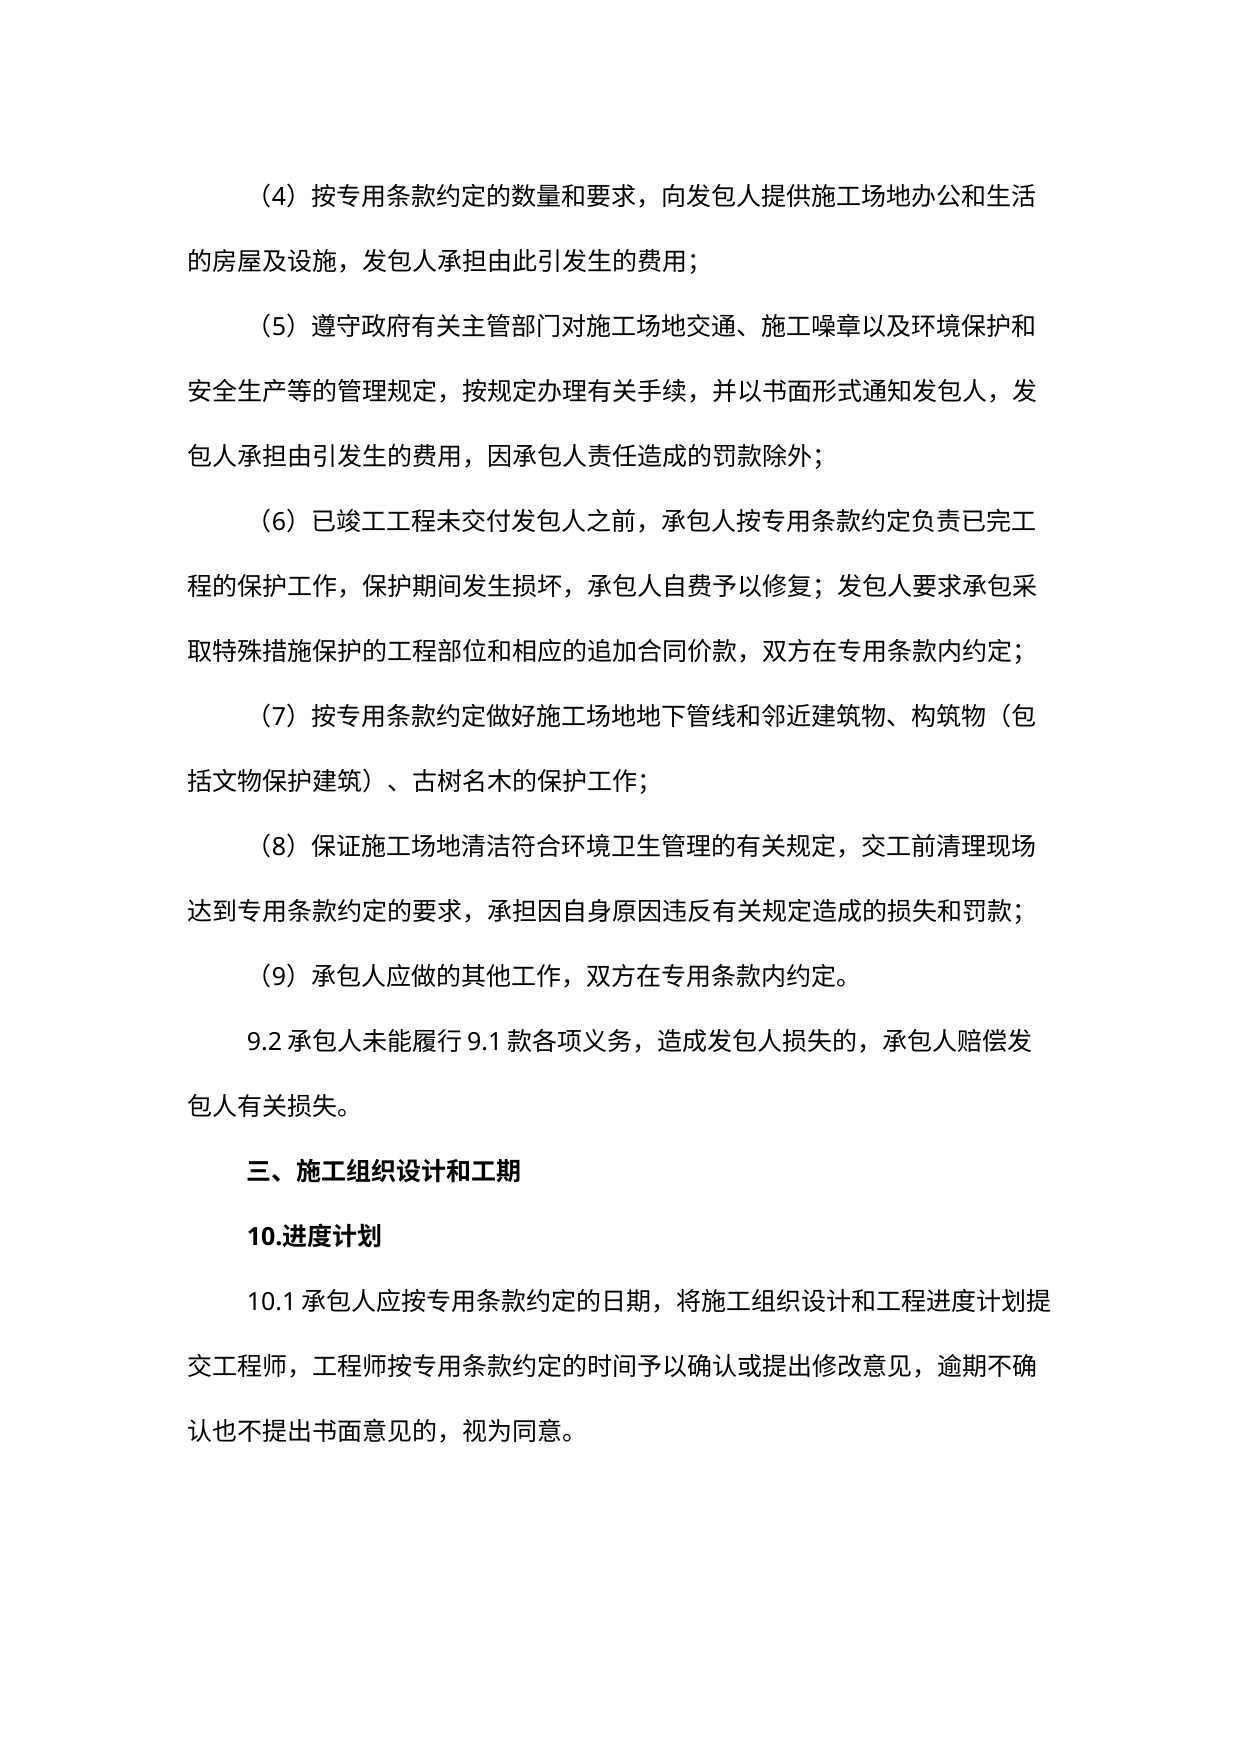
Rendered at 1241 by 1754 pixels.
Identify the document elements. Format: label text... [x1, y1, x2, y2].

text （4）按专用条款约定的数量和要求，向发包人提供施工场地办公和生活的房屋及设施，发包人承担由此引发生的费用； [187, 162, 1053, 292]
text 9.2承包人未能履行9.1款各项义务，造成发包人损失的，承包人赔偿发包人有关损失。 [187, 1007, 1053, 1137]
text 10.进度计划 [187, 1202, 1053, 1267]
text （5）遵守政府有关主管部门对施工场地交通、施工噪章以及环境保护和安全生产等的管理规定，按规定办理有关手续，并以书面形式通知发包人，发包人承担由引发生的费用，因承包人责任造成的罚款除外； [187, 292, 1053, 487]
text （7）按专用条款约定做好施工场地地下管线和邻近建筑物、构筑物（包括文物保护建筑）、古树名木的保护工作； [187, 682, 1053, 812]
text 10.1承包人应按专用条款约定的日期，将施工组织设计和工程进度计划提交工程师，工程师按专用条款约定的时间予以确认或提出修改意见，逾期不确认也不提出书面意见的，视为同意。 [187, 1267, 1053, 1462]
text 三、施工组织设计和工期 [187, 1137, 1053, 1202]
text （9）承包人应做的其他工作，双方在专用条款内约定。 [187, 942, 1053, 1007]
text （6）已竣工工程未交付发包人之前，承包人按专用条款约定负责已完工程的保护工作，保护期间发生损坏，承包人自费予以修复；发包人要求承包采取特殊措施保护的工程部位和相应的追加合同价款，双方在专用条款内约定； [187, 487, 1053, 682]
text （8）保证施工场地清洁符合环境卫生管理的有关规定，交工前清理现场达到专用条款约定的要求，承担因自身原因违反有关规定造成的损失和罚款； [187, 812, 1053, 942]
